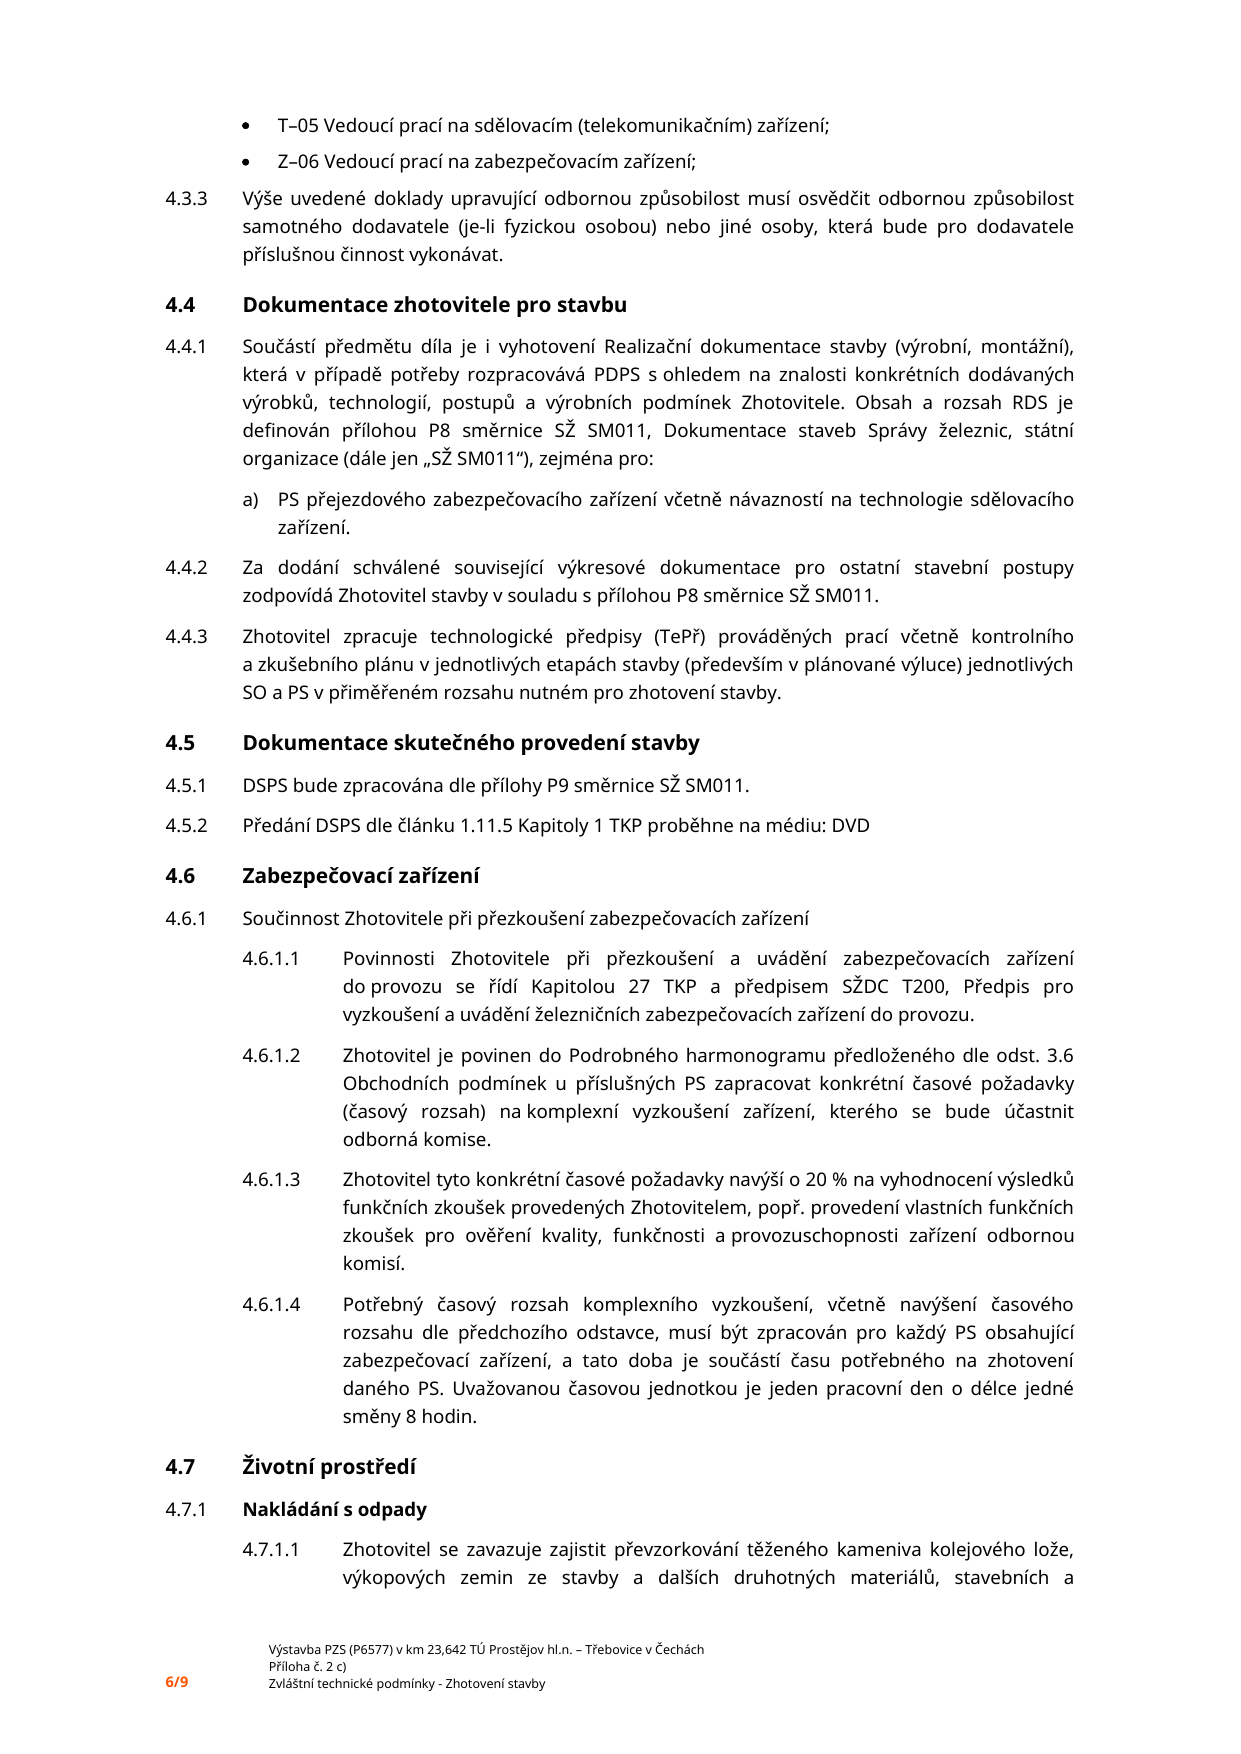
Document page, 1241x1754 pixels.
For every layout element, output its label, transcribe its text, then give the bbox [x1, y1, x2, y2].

text Zhotovitel tyto konkrétní časové požadavky navýší o 20 % na vyhodnocení výsledků funkčních zkoušek provedených Zhotovitelem, popř. provedení vlastních funkčních zkoušek pro ověření kvality, funkčnosti a provozuschopnosti zařízení odbornou komisí. [242, 1167, 1075, 1276]
text Dokumentace skutečného provedení stavby [165, 728, 1075, 757]
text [242, 1536, 1075, 1590]
text Dokumentace zhotovitele pro stavbu [165, 290, 1075, 318]
text Předání DSPS dle článku 1.11.5 Kapitoly 1 TKP proběhne na médiu: DVD [165, 812, 1075, 838]
text Zhotovitel je povinen do Podrobného harmonogramu předloženého dle odst. 3.6 Obchodních podmínek u příslušných PS zapracovat konkrétní časové požadavky (časový rozsah) na komplexní vyzkoušení zařízení, kterého se bude účastnit odborná komise. [242, 1042, 1075, 1152]
text Zhotovitel zpracuje technologické předpisy (TePř) prováděných prací včetně kontrolního a zkušebního plánu v jednotlivých etapách stavby (především v plánované výluce) jednotlivých SO a PS v přiměřeném rozsahu nutném pro zhotovení stavby. [165, 623, 1075, 705]
text DSPS bude zpracována dle přílohy P9 směrnice SŽ SM011. [165, 772, 1075, 797]
text Zabezpečovací zařízení [165, 861, 1075, 890]
list PS přejezdového zabezpečovacího zařízení včetně návazností na technologie sdělovacího zařízení. [242, 486, 1075, 540]
text Životní prostředí [165, 1452, 1075, 1481]
text Za dodání schválené související výkresové dokumentace pro ostatní stavební postupy zodpovídá Zhotovitel stavby v souladu s přílohou P8 směrnice SŽ SM011. [165, 555, 1075, 608]
text Výše uvedené doklady upravující odbornou způsobilost musí osvědčit odbornou způsobilost samotného dodavatele (je-li fyzickou osobou) nebo jiné osoby, která bude pro dodavatele příslušnou činnost vykonávat. [165, 185, 1075, 266]
text T–05 Vedoucí prací na sdělovacím (telekomunikačním) zařízení; [242, 112, 1075, 138]
text Nakládání s odpady [165, 1496, 1075, 1521]
text Povinnosti Zhotovitele při přezkoušení a uvádění zabezpečovacích zařízení do provozu se řídí Kapitolou 27 TKP a předpisem SŽDC T200, Předpis pro vyzkoušení a uvádění železničních zabezpečovacích zařízení do provozu. [242, 946, 1075, 1027]
text Potřebný časový rozsah komplexního vyzkoušení, včetně navýšení časového rozsahu dle předchozího odstavce, musí být zpracován pro každý PS obsahující zabezpečovací zařízení, a tato doba je součástí času potřebného na zhotovení daného PS. Uvažovanou časovou jednotkou je jeden pracovní den o délce jedné směny 8 hodin. [242, 1291, 1075, 1429]
text Součástí předmětu díla je i vyhotovení Realizační dokumentace stavby (výrobní, montážní), která v případě potřeby rozpracovává PDPS s ohledem na znalosti konkrétních dodávaných výrobků, technologií, postupů a výrobních podmínek Zhotovitele. Obsah a rozsah RDS je definován přílohou P8 směrnice SŽ SM011, Dokumentace staveb Správy železnic, státní organizace (dále jen „SŽ SM011“), zejména pro: [165, 333, 1075, 471]
text Z–06 Vedoucí prací na zabezpečovacím zařízení; [242, 148, 1075, 174]
text Součinnost Zhotovitele při přezkoušení zabezpečovacích zařízení [165, 905, 1075, 931]
